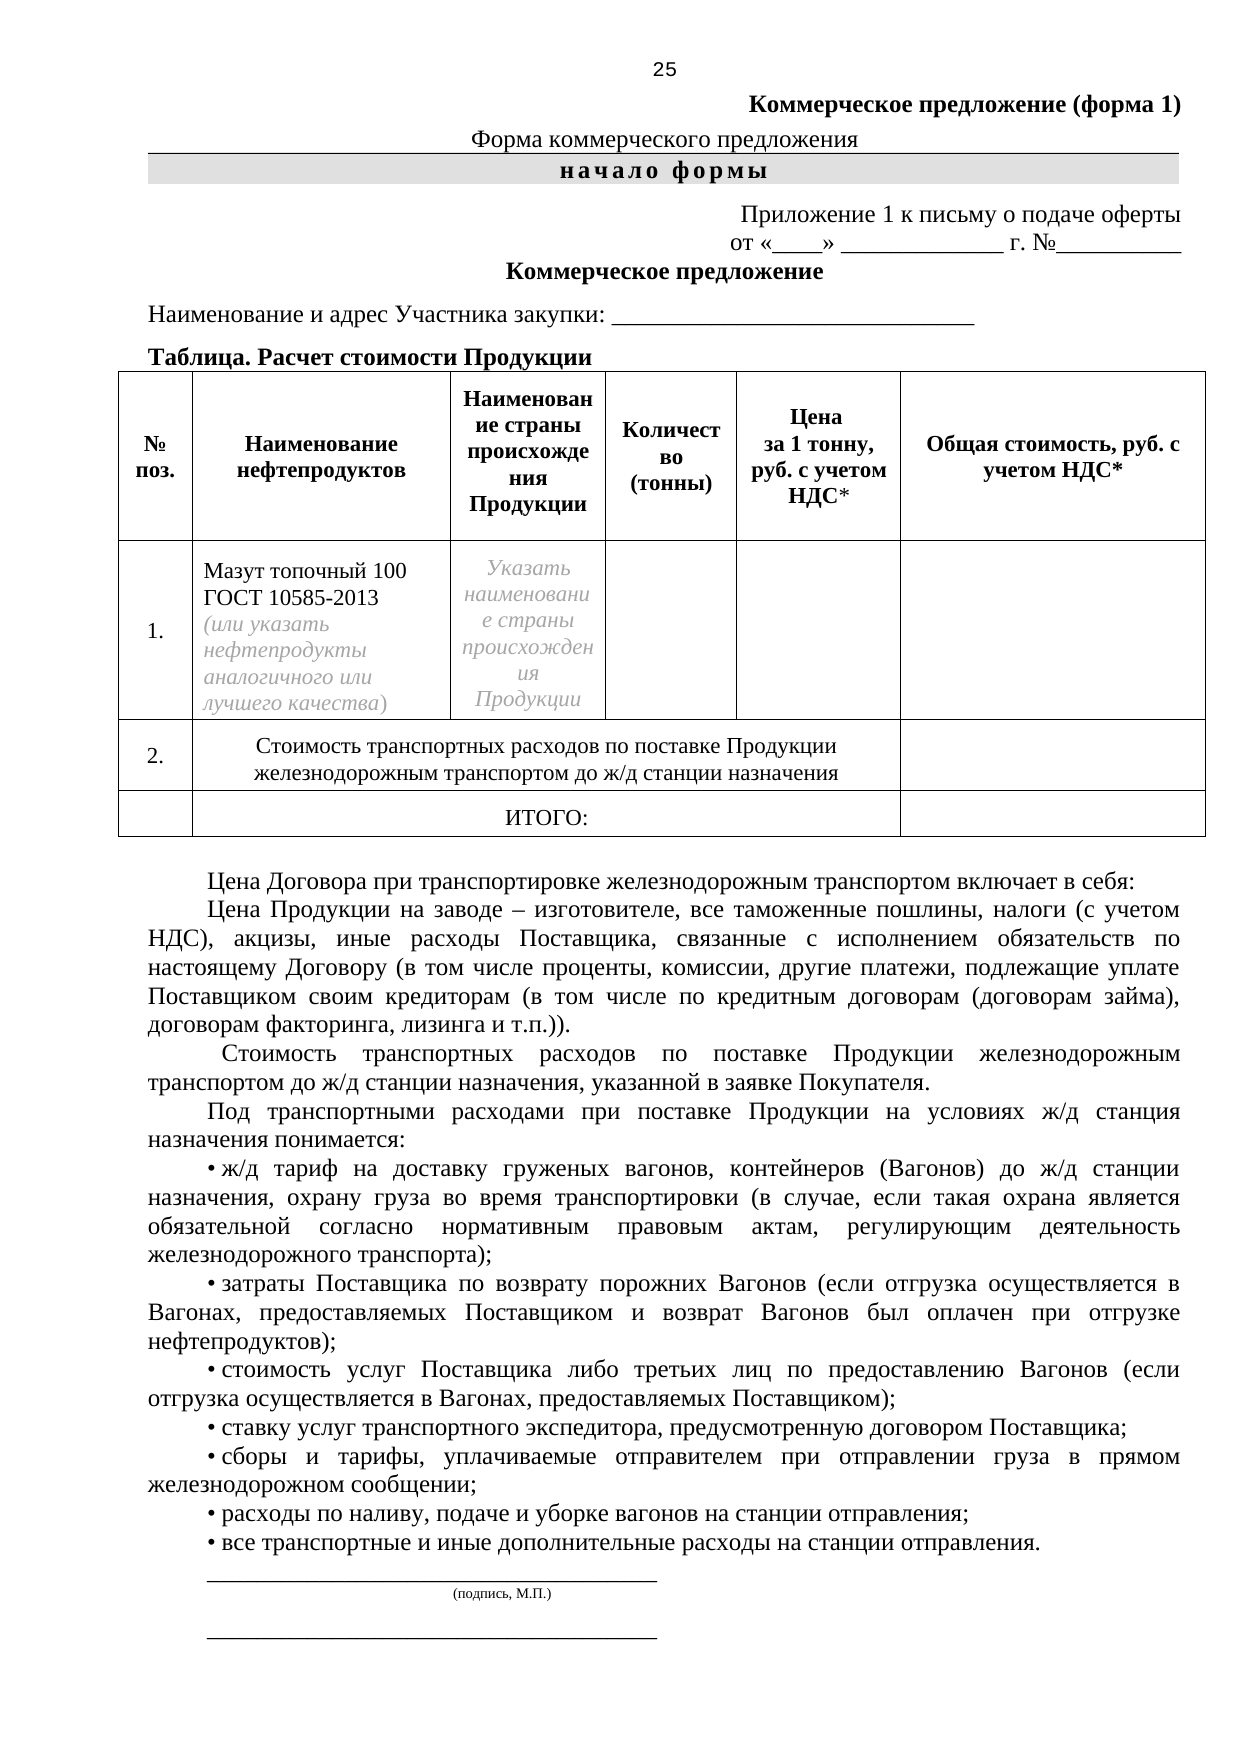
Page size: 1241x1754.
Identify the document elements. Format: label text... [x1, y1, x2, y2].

table_header Наименование нефтепродуктов [193, 372, 450, 540]
text • расходы по наливу, подаче и уборке вагонов на станции отправления; [148, 1498, 1181, 1527]
table_header Количество (тонны) [606, 372, 736, 540]
table_cell [606, 541, 736, 719]
table_header № поз. [119, 372, 192, 540]
text (подпись, М.П.) [148, 1584, 797, 1613]
text • все транспортные и иные дополнительные расходы на станции отправления. [148, 1527, 1181, 1556]
text Цена Договора при транспортировке железнодорожным транспортом включает в себя: [148, 866, 1181, 894]
text Стоимость транспортных расходов по поставке Продукции железнодорожным транспортом до ж/д станции назначения, указанной в заявке Покупателя. [148, 1038, 1181, 1096]
text • ставку услуг транспортного экспедитора, предусмотренную договором Поставщика; [148, 1412, 1181, 1441]
text Коммерческое предложение [148, 256, 1181, 285]
table_cell Стоимость транспортных расходов по поставке Продукции железнодорожным транспортом до ж/д станции назначения [193, 720, 900, 790]
text • затраты Поставщика по возврату порожних Вагонов (если отгрузка осуществляется в Вагонах, предоставляемых Поставщиком и возврат Вагонов был оплачен при отгрузке нефтепродуктов); [148, 1268, 1181, 1354]
text начало формы [148, 154, 1179, 184]
table_cell Указать наименование страны происхождения Продукции [451, 541, 605, 719]
table_cell [901, 541, 1205, 719]
text Под транспортными расходами при поставке Продукции на условиях ж/д станция назначения понимается: [148, 1096, 1181, 1153]
table_cell [901, 791, 1205, 836]
text Наименование и адрес Участника закупки: _____________________________ [148, 299, 1181, 328]
table_cell [737, 541, 900, 719]
table_header Общая стоимость, руб. с учетом НДС* [901, 372, 1205, 540]
text Таблица. Расчет стоимости Продукции [148, 342, 1181, 371]
table_header Цена за 1 тонну, руб. с учетом НДС* [737, 372, 900, 540]
table_header Наименование страны происхождения Продукции [451, 372, 605, 540]
text Коммерческое предложение (форма 1) [266, 89, 1181, 117]
text • ж/д тариф на доставку груженых вагонов, контейнеров (Вагонов) до ж/д станции назначения, охрану груза во время транспортировки (в случае, если такая охрана является обязательной согласно нормативным правовым актам, регулирующим деятельность железнодорожного транспорта); [148, 1153, 1181, 1268]
text Приложение 1 к письму о подаче оферты от «____» _____________ г. №__________ [148, 199, 1181, 256]
table_cell [901, 720, 1205, 790]
table_cell 2. [119, 720, 192, 790]
table_cell 1. [119, 541, 192, 719]
table_cell [119, 791, 192, 836]
text Цена Продукции на заводе – изготовителе, все таможенные пошлины, налоги (с учетом НДС), акцизы, иные расходы Поставщика, связанные с исполнением обязательств по настоящему Договору (в том числе проценты, комиссии, другие платежи, подлежащие уплате Поставщиком своим кредиторам (в том числе по кредитным договорам (договорам займа), договорам факторинга, лизинга и т.п.)). [148, 894, 1181, 1038]
table_cell Мазут топочный 100 ГОСТ 10585-2013 (или указать нефтепродукты аналогичного или лучшего качества) [193, 541, 450, 719]
text ____________________________________ [148, 1613, 1181, 1642]
text ____________________________________ [148, 1556, 1181, 1584]
table_cell ИТОГО: [193, 791, 900, 836]
text • стоимость услуг Поставщика либо третьих лиц по предоставлению Вагонов (если отгрузка осуществляется в Вагонах, предоставляемых Поставщиком); [148, 1354, 1181, 1412]
text Форма коммерческого предложения [148, 124, 1181, 152]
text • сборы и тарифы, уплачиваемые отправителем при отправлении груза в прямом железнодорожном сообщении; [148, 1441, 1181, 1498]
